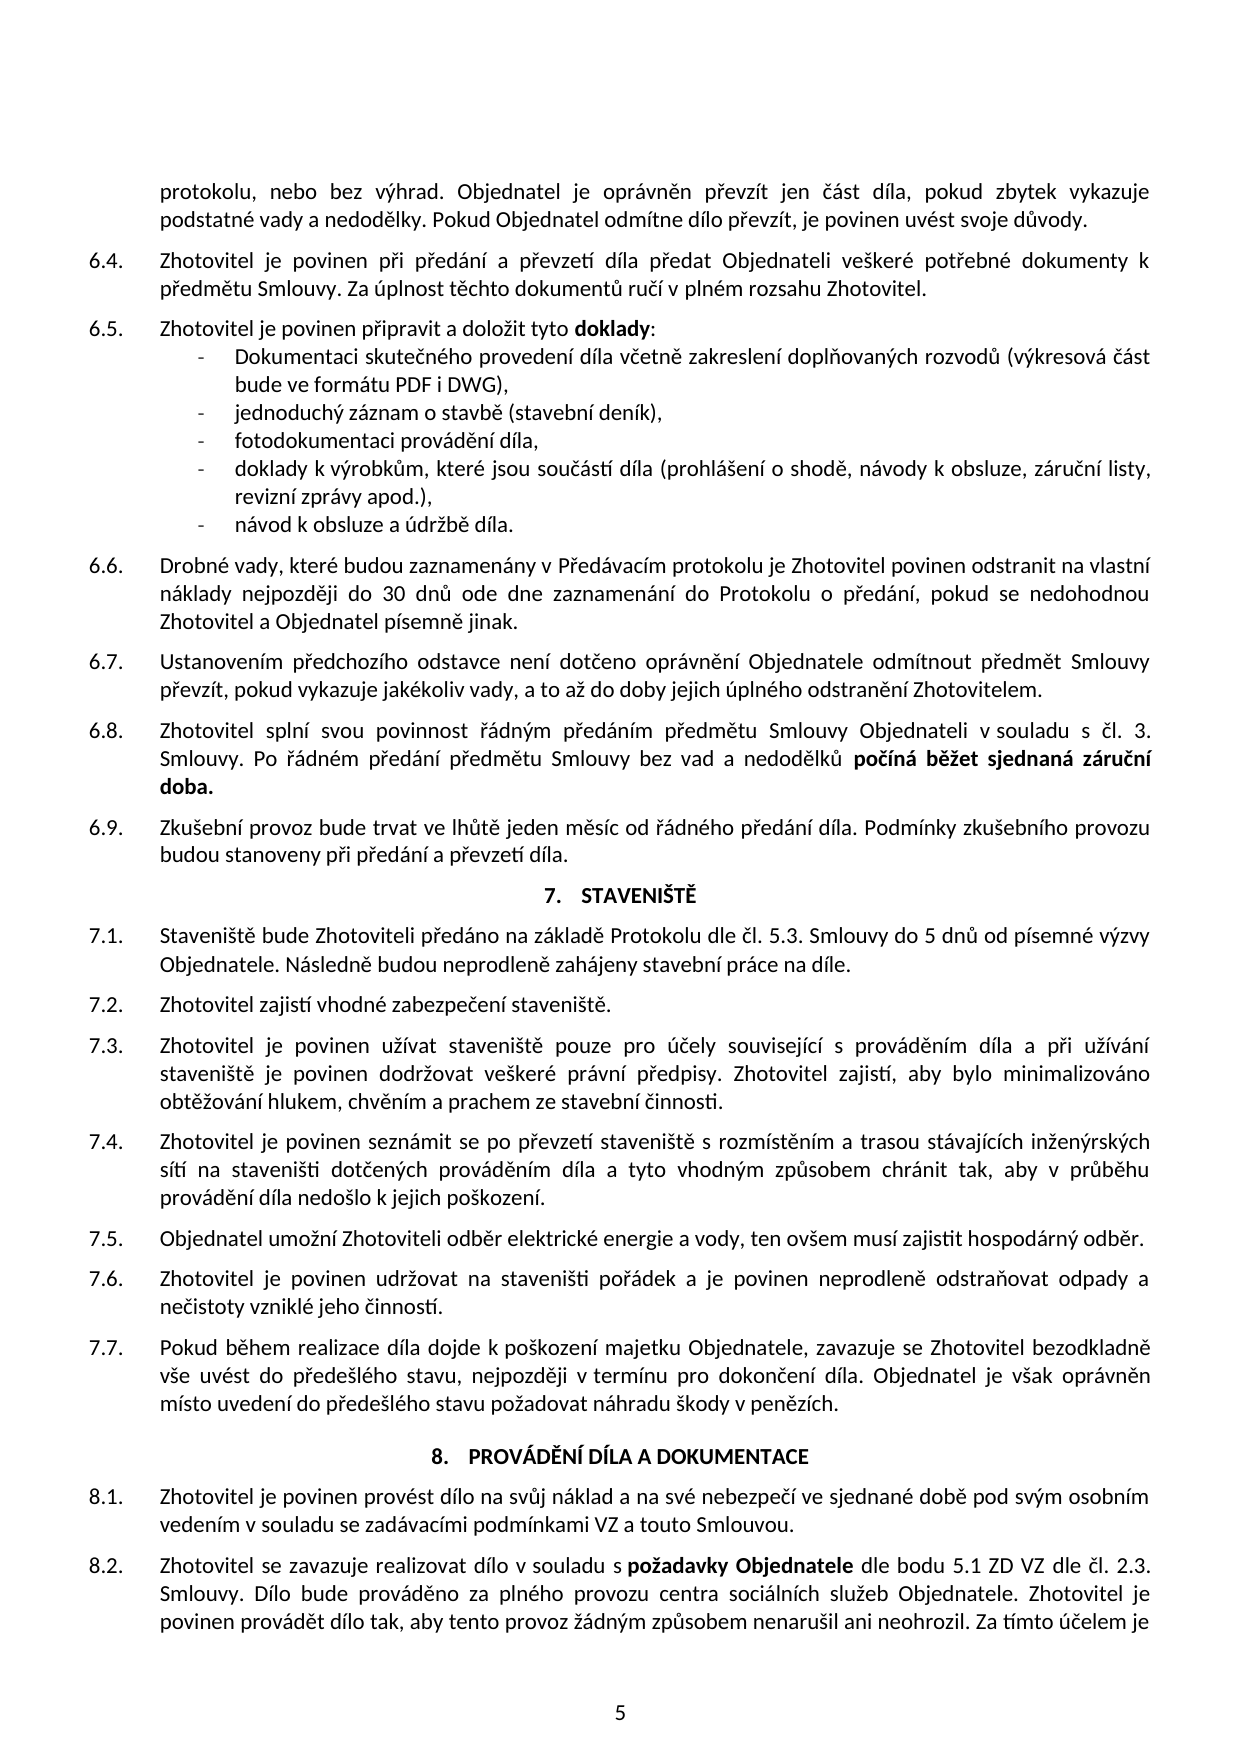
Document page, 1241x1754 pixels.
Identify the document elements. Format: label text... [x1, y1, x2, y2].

list Zhotovitel splní svou povinnost řádným předáním předmětu Smlouvy Objednateli v souladu s čl. 3. Smlouvy. Po řádném předání předmětu Smlouvy bez vad a nedodělků počíná běžet sjednaná záruční doba. [89, 716, 1152, 800]
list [89, 177, 1152, 233]
list návod k obsluze a údržbě díla. [197, 510, 1152, 538]
list fotodokumentaci provádění díla, [197, 426, 1152, 454]
list Zkušební provoz bude trvat ve lhůtě jeden měsíc od řádného předání díla. Podmínky zkušebního provozu budou stanoveny při předání a převzetí díla. [89, 813, 1152, 869]
list Zhotovitel je povinen připravit a doložit tyto doklady: [89, 314, 1152, 342]
list Zhotovitel je povinen seznámit se po převzetí staveniště s rozmístěním a trasou stávajících inženýrských sítí na staveništi dotčených prováděním díla a tyto vhodným způsobem chránit tak, aby v průběhu provádění díla nedošlo k jejich poškození. [89, 1127, 1152, 1211]
list PROVÁDĚNÍ DÍLA A DOKUMENTACE [89, 1442, 1152, 1470]
list STAVENIŠTĚ [89, 881, 1152, 909]
list Pokud během realizace díla dojde k poškození majetku Objednatele, zavazuje se Zhotovitel bezodkladně vše uvést do předešlého stavu, nejpozději v termínu pro dokončení díla. Objednatel je však oprávněn místo uvedení do předešlého stavu požadovat náhradu škody v penězích. [89, 1333, 1152, 1417]
list Ustanovením předchozího odstavce není dotčeno oprávnění Objednatele odmítnout předmět Smlouvy převzít, pokud vykazuje jakékoliv vady, a to až do doby jejich úplného odstranění Zhotovitelem. [89, 647, 1152, 703]
list Zhotovitel je povinen užívat staveniště pouze pro účely související s prováděním díla a při užívání staveniště je povinen dodržovat veškeré právní předpisy. Zhotovitel zajistí, aby bylo minimalizováno obtěžování hlukem, chvěním a prachem ze stavební činnosti. [89, 1031, 1152, 1115]
list Zhotovitel je povinen udržovat na staveništi pořádek a je povinen neprodleně odstraňovat odpady a nečistoty vzniklé jeho činností. [89, 1264, 1152, 1320]
list Zhotovitel je povinen provést dílo na svůj náklad a na své nebezpečí ve sjednané době pod svým osobním vedením v souladu se zadávacími podmínkami VZ a touto Smlouvou. [89, 1482, 1152, 1538]
list doklady k výrobkům, které jsou součástí díla (prohlášení o shodě, návody k obsluze, záruční listy, revizní zprávy apod.), [197, 454, 1152, 510]
list Drobné vady, které budou zaznamenány v Předávacím protokolu je Zhotovitel povinen odstranit na vlastní náklady nejpozději do 30 dnů ode dne zaznamenání do Protokolu o předání, pokud se nedohodnou Zhotovitel a Objednatel písemně jinak. [89, 551, 1152, 635]
list Staveniště bude Zhotoviteli předáno na základě Protokolu dle čl. 5.3. Smlouvy do 5 dnů od písemné výzvy Objednatele. Následně budou neprodleně zahájeny stavební práce na díle. [89, 922, 1152, 978]
list Zhotovitel je povinen při předání a převzetí díla předat Objednateli veškeré potřebné dokumenty k předmětu Smlouvy. Za úplnost těchto dokumentů ručí v plném rozsahu Zhotovitel. [89, 246, 1152, 302]
list Dokumentaci skutečného provedení díla včetně zakreslení doplňovaných rozvodů (výkresová část bude ve formátu PDF i DWG), [197, 342, 1152, 398]
list Objednatel umožní Zhotoviteli odběr elektrické energie a vody, ten ovšem musí zajistit hospodárný odběr. [89, 1224, 1152, 1252]
list Zhotovitel zajistí vhodné zabezpečení staveniště. [89, 990, 1152, 1018]
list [89, 1551, 1152, 1635]
list jednoduchý záznam o stavbě (stavební deník), [197, 398, 1152, 426]
